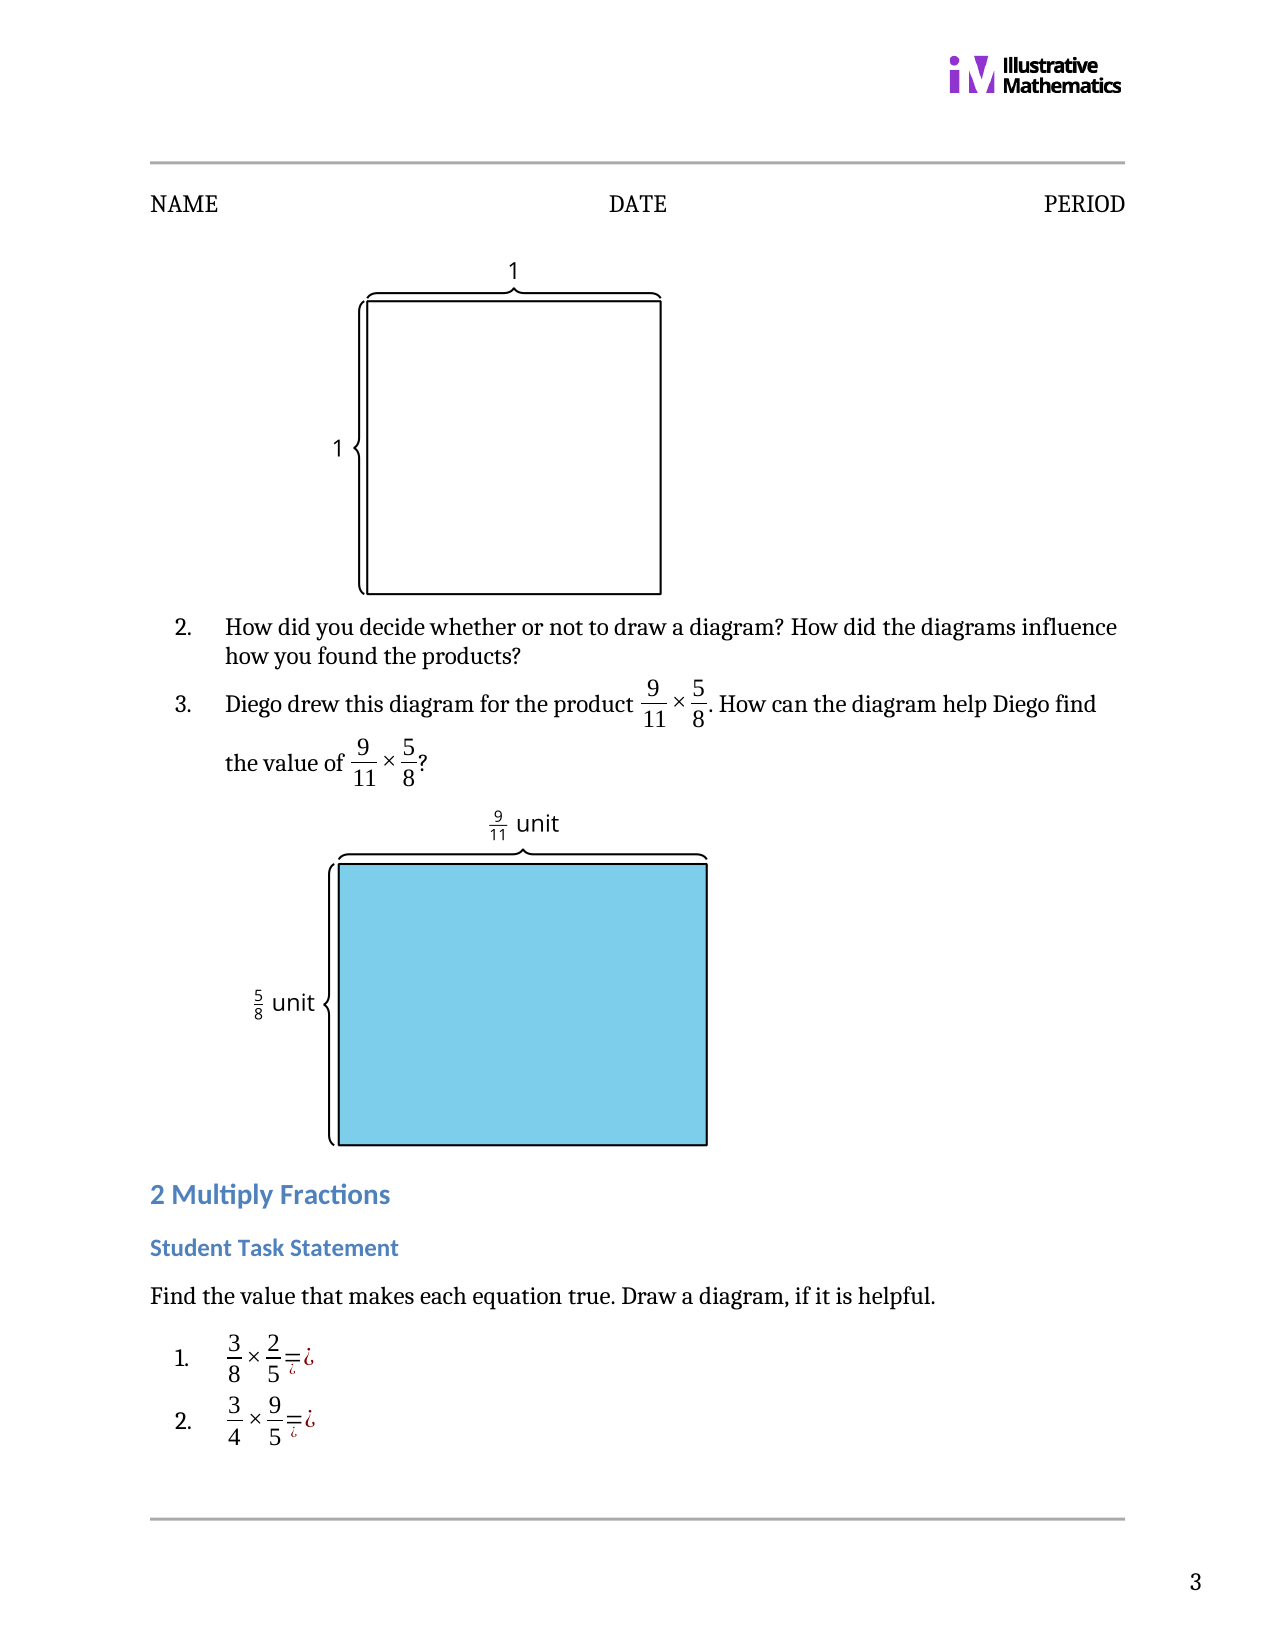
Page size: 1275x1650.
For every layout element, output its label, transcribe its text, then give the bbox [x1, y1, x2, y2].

picture [243, 796, 718, 1149]
list Diego drew this diagram for the product . How can the diagram help Diego find the value of ? [175, 674, 1125, 792]
list How did you decide whether or not to draw a diagram? How did the diagrams influence how you found the products? [175, 613, 1125, 671]
text Find the value that makes each equation true. Draw a diagram, if it is helpful. [150, 1282, 1125, 1310]
subtitle 2 Multiply Fractions [150, 1176, 1125, 1211]
subtitle Student Task Statement [150, 1232, 1125, 1263]
picture [949, 55, 1121, 93]
picture [318, 247, 685, 604]
